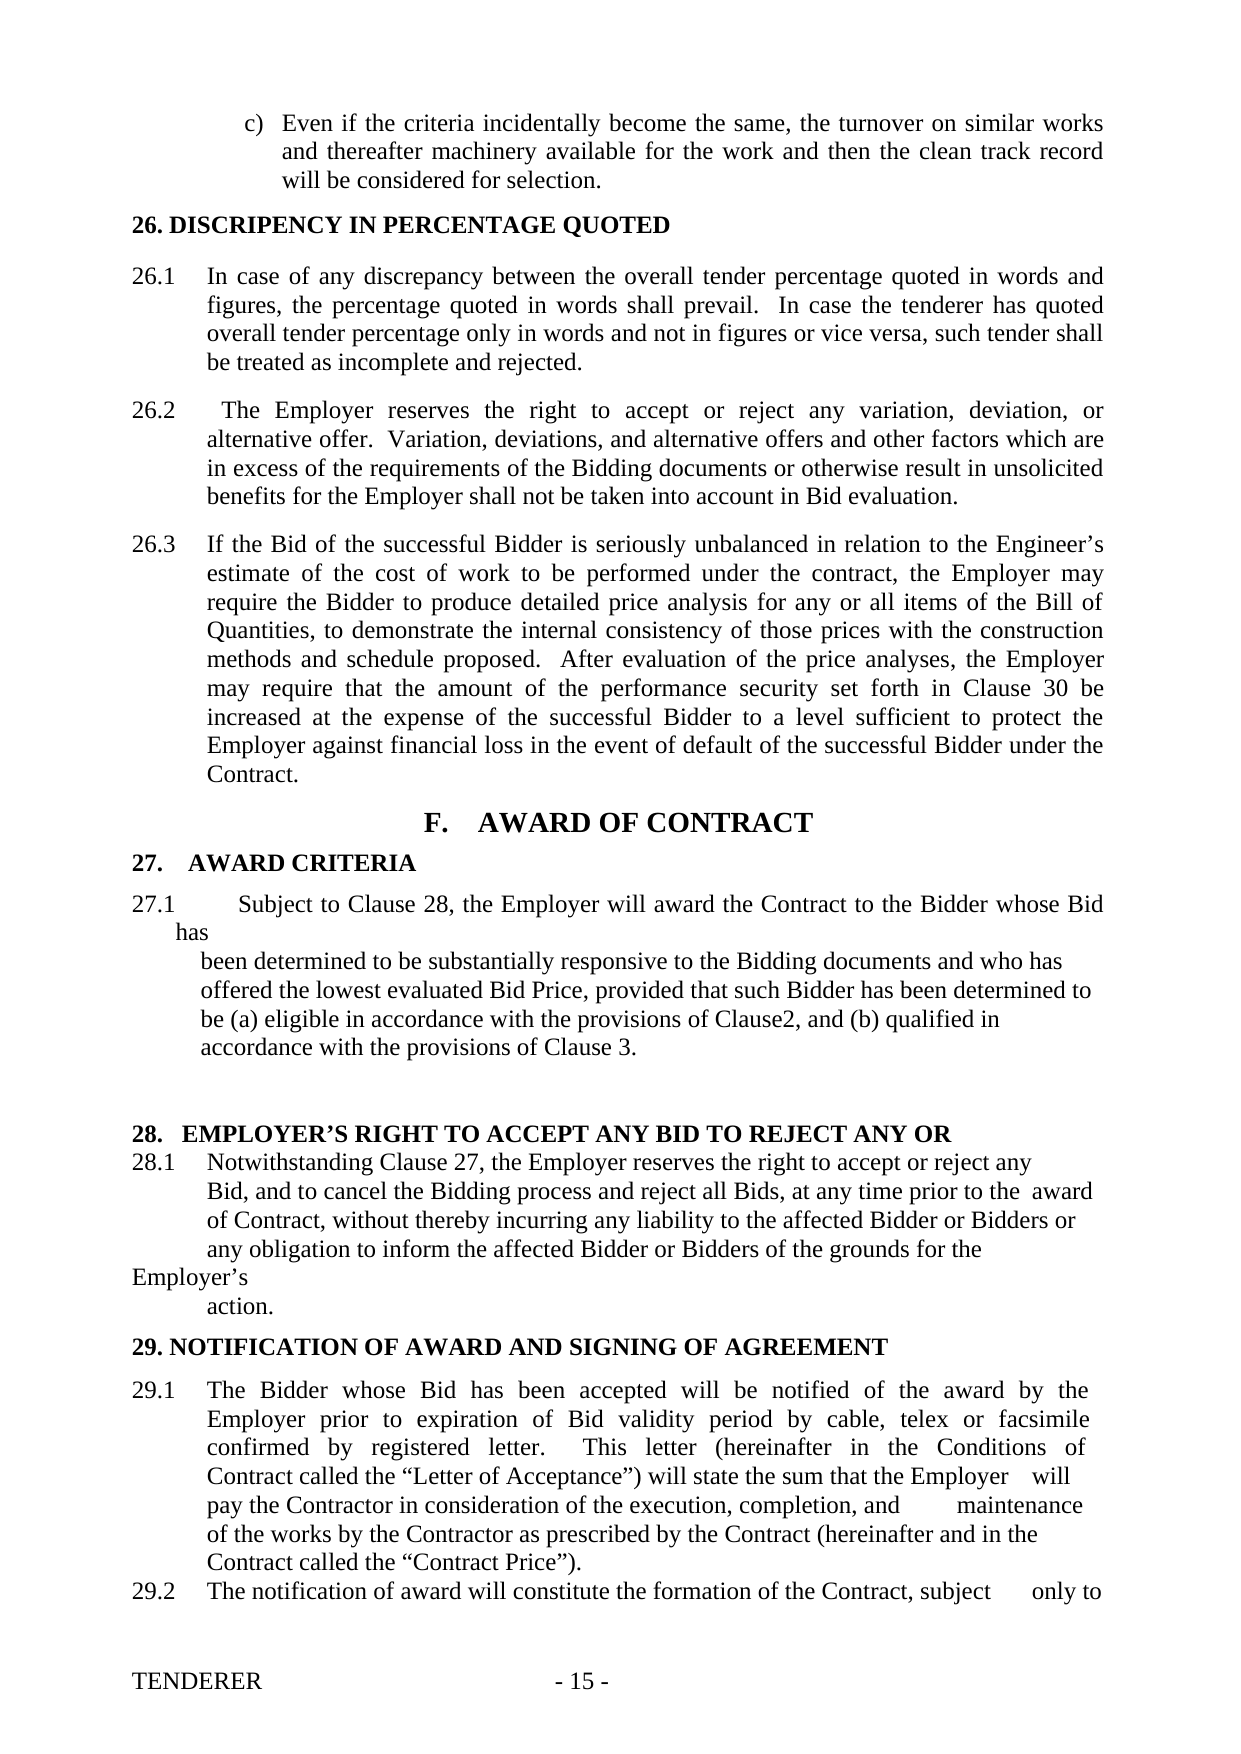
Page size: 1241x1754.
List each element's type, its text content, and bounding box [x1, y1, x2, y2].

text be (a) eligible in accordance with the provisions of Clause2, and (b) qualified in [175, 1004, 1105, 1032]
text of Contract, without thereby incurring any liability to the affected Bidder or Bidders or [132, 1205, 1105, 1234]
list Subject to Clause 28, the Employer will award the Contract to the Bidder whose Bid has [132, 889, 1105, 946]
text 28.1 Notwithstanding Clause 27, the Employer reserves the right to accept or reject any Bid, and to cancel the Bidding process and reject all Bids, at any time prior to the award [132, 1147, 1105, 1205]
text action. [132, 1291, 1105, 1320]
list Even if the criteria incidentally become the same, the turnover on similar works and thereafter machinery available for the work and then the clean track record will be considered for selection. [244, 108, 1105, 194]
text been determined to be substantially responsive to the Bidding documents and who has [175, 946, 1105, 975]
text 27. AWARD CRITERIA [132, 848, 1105, 877]
text 29.1 The Bidder whose Bid has been accepted will be notified of the award by the Employer prior to expiration of Bid validity period by cable, telex or facsimile confirmed by registered letter. This letter (hereinafter in the Conditions of Contract called the “Letter of Acceptance”) will state the sum that the Employer will [132, 1375, 1105, 1490]
text 28. EMPLOYER’S RIGHT TO ACCEPT ANY BID TO REJECT ANY OR [132, 1119, 1105, 1147]
text any obligation to inform the affected Bidder or Bidders of the grounds for the Employer’s [132, 1234, 1105, 1291]
text of the works by the Contractor as prescribed by the Contract (hereinafter and in the [200, 1519, 1105, 1547]
list In case of any discrepancy between the overall tender percentage quoted in words and figures, the percentage quoted in words shall prevail. In case the tenderer has quoted overall tender percentage only in words and not in figures or vice versa, such tender shall be treated as incomplete and rejected. [132, 261, 1105, 376]
subtitle F. AWARD OF CONTRACT [132, 805, 1105, 838]
list DISCRIPENCY IN PERCENTAGE QUOTED [132, 211, 1105, 239]
text 29.2 The notification of award will constitute the formation of the Contract, subject only to [132, 1576, 1105, 1605]
text 29. NOTIFICATION OF AWARD AND SIGNING OF AGREEMENT [132, 1332, 1105, 1361]
text offered the lowest evaluated Bid Price, provided that such Bidder has been determined to [175, 975, 1105, 1004]
list The Employer reserves the right to accept or reject any variation, deviation, or alternative offer. Variation, deviations, and alternative offers and other factors which are in excess of the requirements of the Bidding documents or otherwise result in unsolicited benefits for the Employer shall not be taken into account in Bid evaluation. [132, 395, 1105, 510]
list If the Bid of the successful Bidder is seriously unbalanced in relation to the Engineer’s estimate of the cost of work to be performed under the contract, the Employer may require the Bidder to produce detailed price analysis for any or all items of the Bill of Quantities, to demonstrate the internal consistency of those prices with the construction methods and schedule proposed. After evaluation of the price analyses, the Employer may require that the amount of the performance security set forth in Clause 30 be increased at the expense of the successful Bidder to a level sufficient to protect the Employer against financial loss in the event of default of the successful Bidder under the Contract. [132, 529, 1105, 788]
text pay the Contractor in consideration of the execution, completion, and maintenance [200, 1490, 1105, 1519]
text accordance with the provisions of Clause 3. [175, 1032, 1105, 1061]
text Contract called the “Contract Price”). [200, 1547, 1105, 1576]
